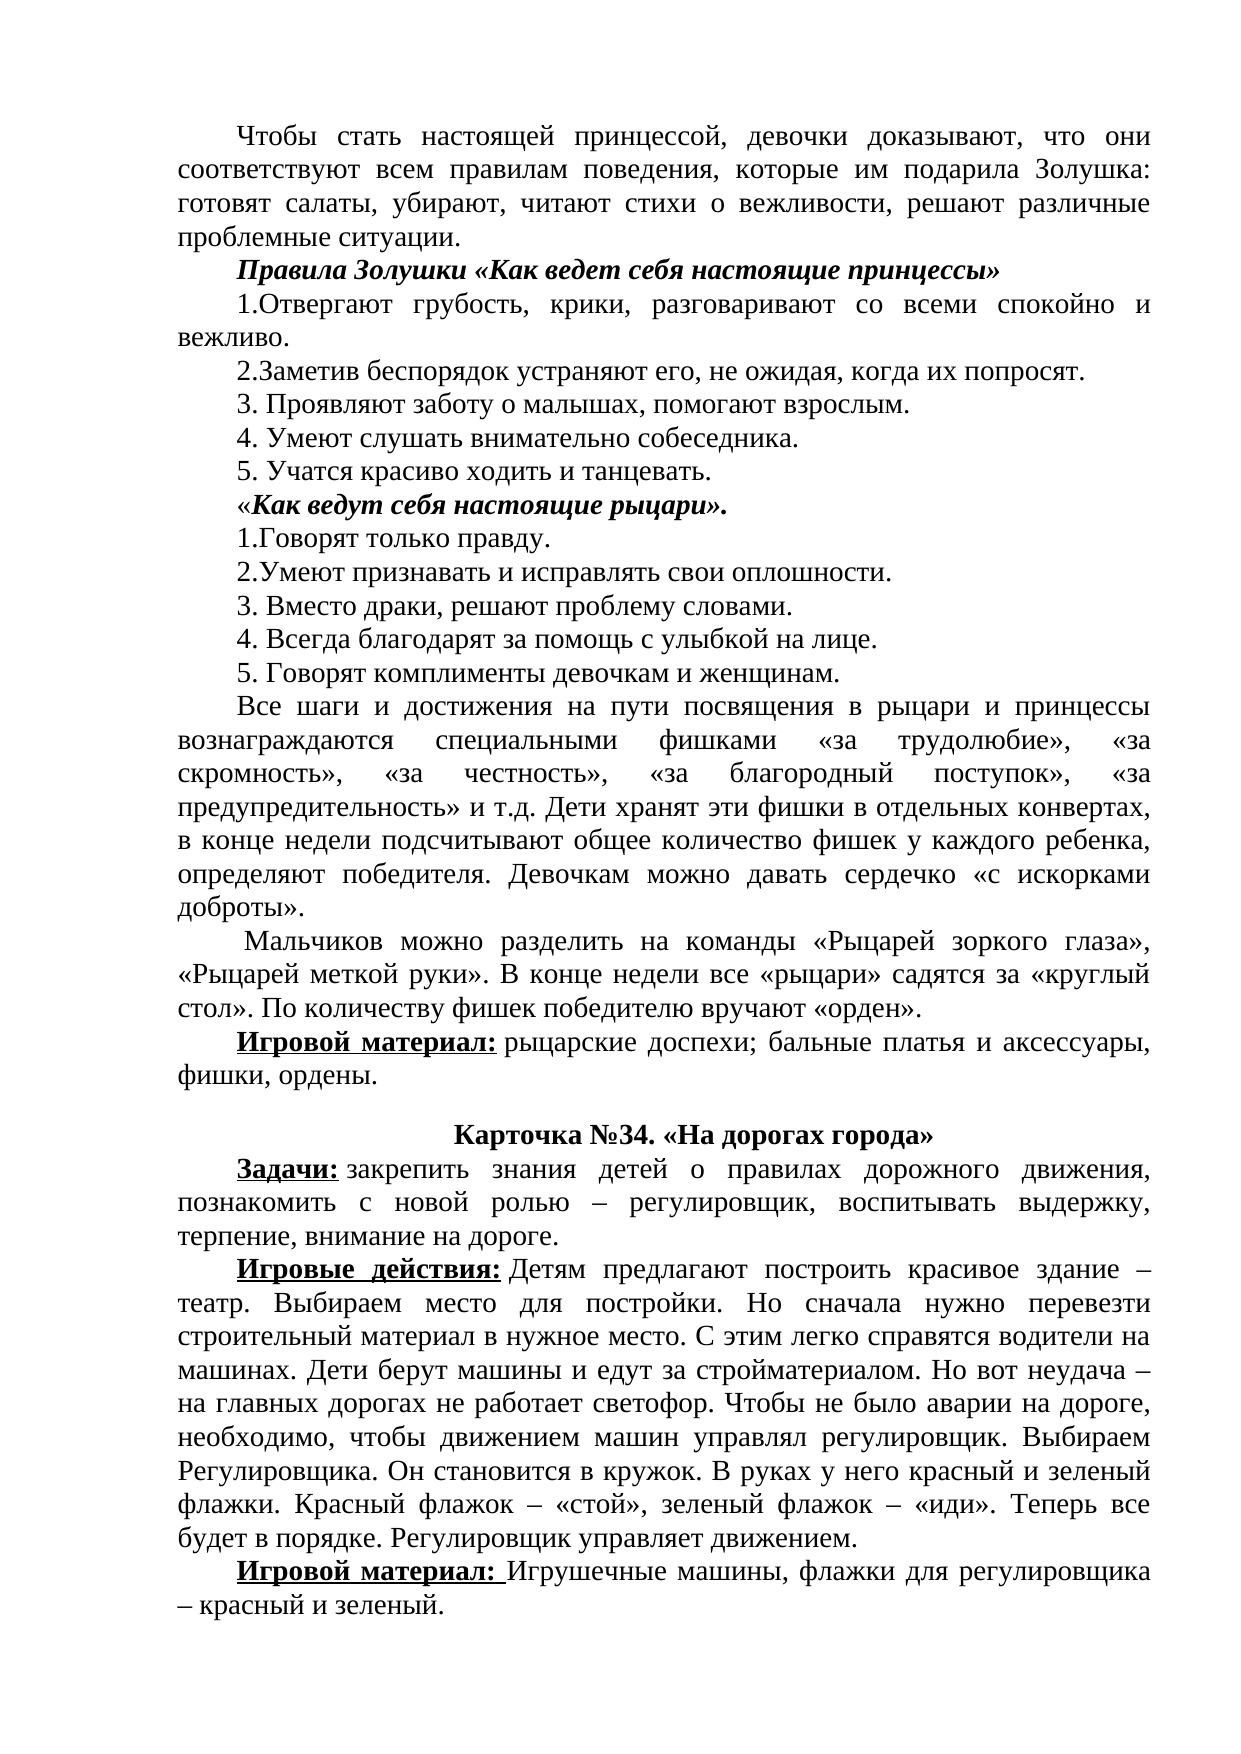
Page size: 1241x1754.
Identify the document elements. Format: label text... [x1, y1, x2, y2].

text Правила Золушки «Как ведет себя настоящие принцессы» [177, 252, 1152, 286]
text Задачи: закрепить знания детей о правилах дорожного движения, познакомить с новой ролью – регулировщик, воспитывать выдержку, терпение, внимание на дороге. [177, 1151, 1152, 1251]
text Чтобы стать настоящей принцессой, девочки доказывают, что они соответствуют всем правилам поведения, которые им подарила Золушка: готовят салаты, убирают, читают стихи о вежливости, решают различные проблемные ситуации. [177, 118, 1152, 252]
text 3. Проявляют заботу о малышах, помогают взрослым. [177, 386, 1152, 420]
text 4. Умеют слушать внимательно собеседника. [177, 420, 1152, 453]
text 1.Отвергают грубость, крики, разговаривают со всеми спокойно и вежливо. [177, 286, 1152, 353]
text 3. Вместо драки, решают проблему словами. [177, 588, 1152, 621]
text Игровой материал: рыцарские доспехи; бальные платья и аксессуары, фишки, ордены. [177, 1024, 1152, 1091]
text Карточка №34. «На дорогах города» [177, 1117, 1152, 1151]
text «Как ведут себя настоящие рыцари». [177, 487, 1152, 521]
text 1.Говорят только правду. [177, 521, 1152, 554]
text Мальчиков можно разделить на команды «Рыцарей зоркого глаза», «Рыцарей меткой руки». В конце недели все «рыцари» садятся за «круглый стол». По количеству фишек победителю вручают «орден». [177, 923, 1152, 1024]
text Игровые действия: Детям предлагают построить красивое здание – театр. Выбираем место для постройки. Но сначала нужно перевезти строительный материал в нужное место. С этим легко справятся водители на машинах. Дети берут машины и едут за стройматериалом. Но вот неудача – на главных дорогах не работает светофор. Чтобы не было аварии на дороге, необходимо, чтобы движением машин управлял регулировщик. Выбираем Регулировщика. Он становится в кружок. В руках у него красный и зеленый флажки. Красный флажок – «стой», зеленый флажок – «иди». Теперь все будет в порядке. Регулировщик управляет движением. [177, 1251, 1152, 1553]
text 4. Всегда благодарят за помощь с улыбкой на лице. [177, 621, 1152, 655]
text 2.Заметив беспорядок устраняют его, не ожидая, когда их попросят. [177, 353, 1152, 386]
text 2.Умеют признавать и исправлять свои оплошности. [177, 554, 1152, 588]
text Все шаги и достижения на пути посвящения в рыцари и принцессы вознаграждаются специальными фишками «за трудолюбие», «за скромность», «за честность», «за благородный поступок», «за предупредительность» и т.д. Дети хранят эти фишки в отдельных конвертах, в конце недели подсчитывают общее количество фишек у каждого ребенка, определяют победителя. Девочкам можно давать сердечко «с искорками доброты». [177, 688, 1152, 923]
text Игровой материал: Игрушечные машины, флажки для регулировщика – красный и зеленый. [177, 1553, 1152, 1620]
text 5. Учатся красиво ходить и танцевать. [177, 453, 1152, 487]
text 5. Говорят комплименты девочкам и женщинам. [177, 655, 1152, 688]
